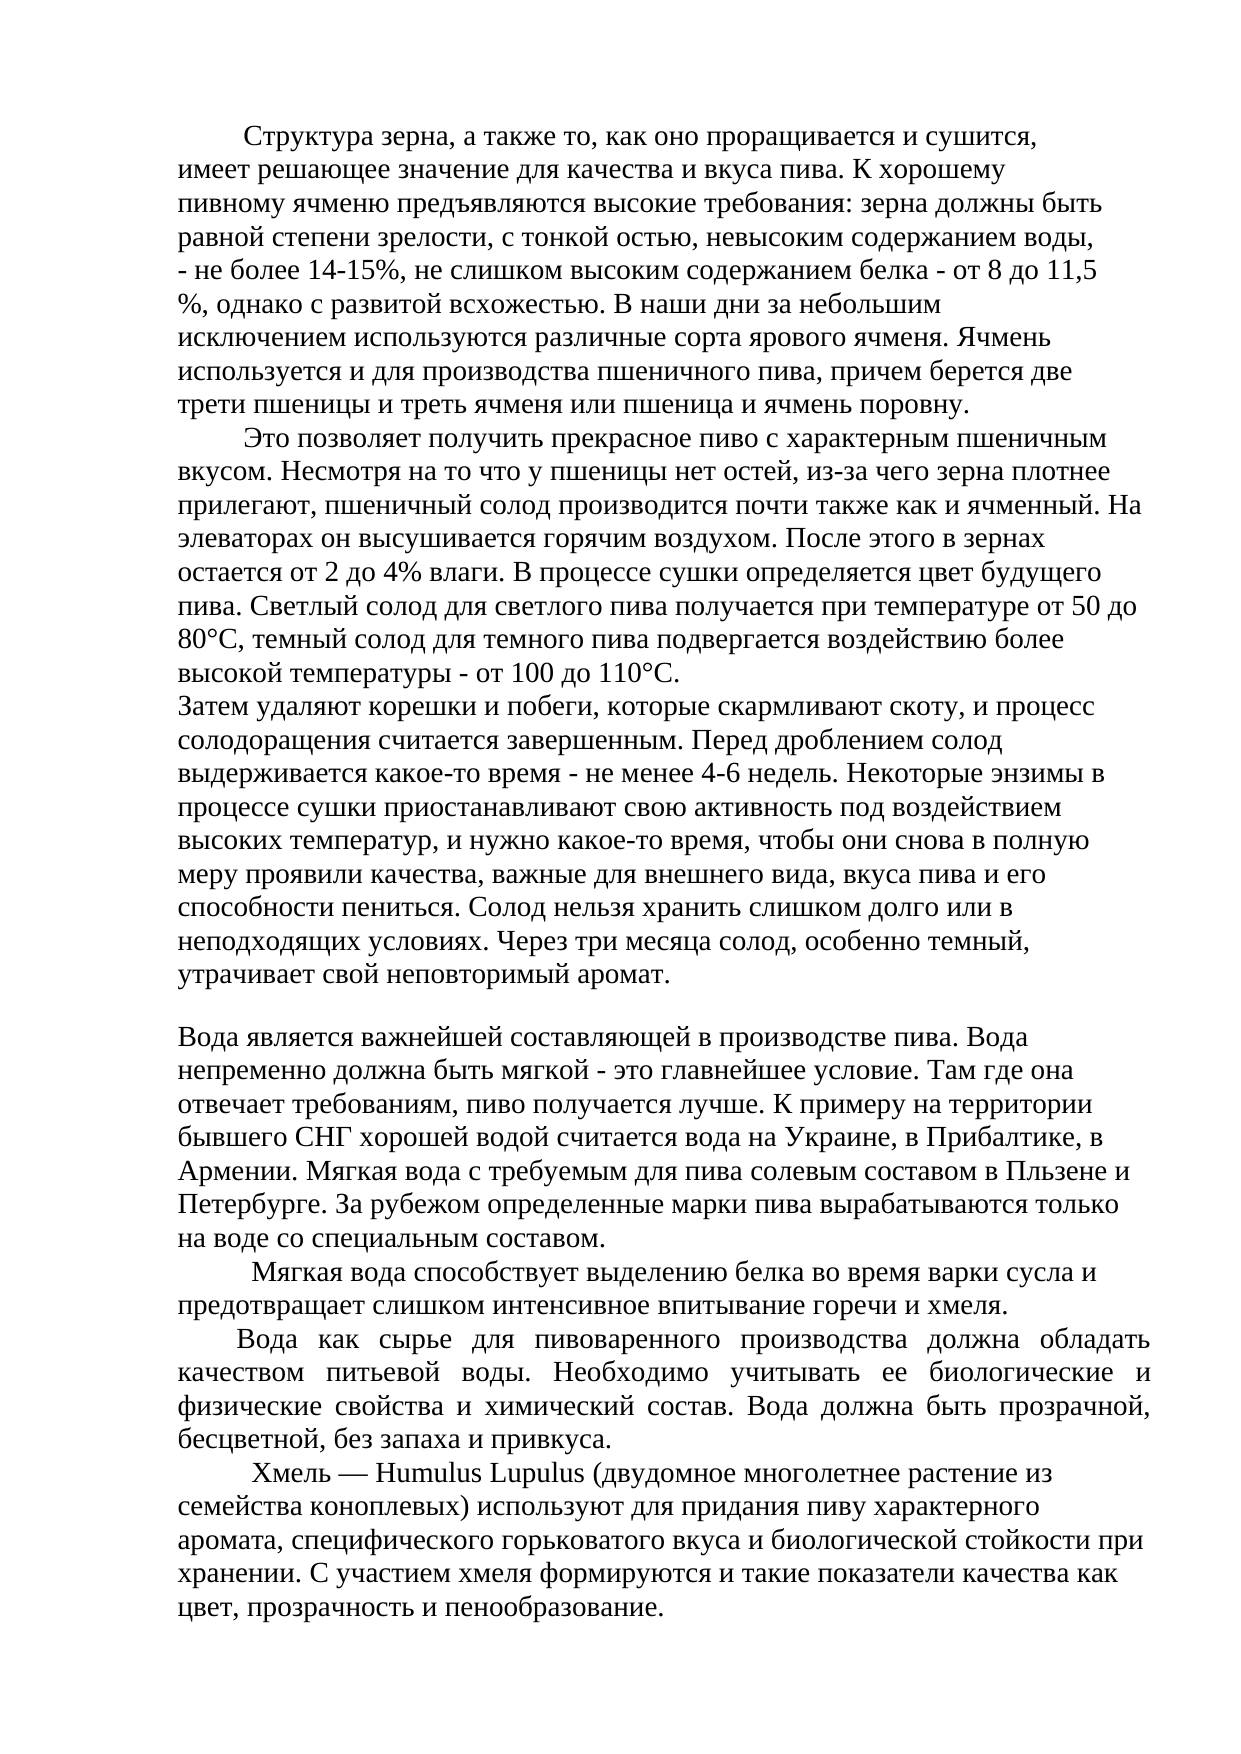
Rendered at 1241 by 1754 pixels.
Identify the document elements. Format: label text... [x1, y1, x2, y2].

text Вода как сырье для пивоваренного производства должна обладать качеством питьевой воды. Необходимо учитывать ее биологические и физические свойства и химический состав. Вода должна быть прозрачной, бесцветной, без запаха и привкуса. [177, 1321, 1152, 1455]
text Это позволяет получить прекрасное пиво с характерным пшеничным вкусом. Несмотря на то что у пшеницы нет остей, из-за чего зерна плотнее прилегают, пшеничный солод производится почти также как и ячменный. На элеваторах он высушивается горячим воздухом. После этого в зернах остается от 2 до 4% влаги. В процессе сушки определяется цвет будущего пива. Светлый солод для светлого пива получается при температуре от 50 до 80°С, темный солод для темного пива подвергается воздействию более высокой температуры - от 100 до 110°С. Затем удаляют корешки и побеги, которые скармливают скоту, и процесс солодоращения считается завершенным. Перед дроблением солод выдерживается какое-то время - не менее 4-6 недель. Некоторые энзимы в процессе сушки приостанавливают свою активность под воздействием высоких температур, и нужно какое-то время, чтобы они снова в полную меру проявили качества, важные для внешнего вида, вкуса пива и его способности пениться. Солод нельзя хранить слишком долго или в неподходящих условиях. Через три месяца солод, особенно темный, утрачивает свой неповторимый аромат. [177, 420, 1152, 1019]
text Вода является важнейшей составляющей в производстве пива. Вода непременно должна быть мягкой - это главнейшее условие. Там где она отвечает требованиям, пиво получается лучше. К примеру на территории бывшего СНГ хорошей водой считается вода на Украине, в Прибалтике, в Армении. Мягкая вода с требуемым для пива солевым составом в Пльзене и Петербурге. За рубежом определенные марки пива вырабатываются только на воде со специальным составом. Мягкая вода способствует выделению белка во время варки сусла и предотвращает слишком интенсивное впитывание горечи и хмеля. [177, 1019, 1152, 1321]
text Структура зерна, а также то, как оно проращивается и сушится, имеет решающее значение для качества и вкуса пива. К хорошему пивному ячменю предъявляются высокие требования: зерна должны быть равной степени зрелости, с тонкой остью, невысоким содержанием воды, - не более 14-15%, не слишком высоким содержанием белка - от 8 до 11,5 %, однако с развитой всхожестью. В наши дни за небольшим исключением используются различные сорта ярового ячменя. Ячмень используется и для производства пшеничного пива, причем берется две трети пшеницы и треть ячменя или пшеница и ячмень поровну. [177, 118, 1105, 420]
text Хмель — Humulus Lupulus (двудомное многолетнее растение из семейства коноплевых) используют для придания пиву характерного аромата, специфического горьковатого вкуса и биологической стойкости при хранении. С участием хмеля формируются и такие показатели качества как цвет, прозрачность и пенообразование. [177, 1455, 1152, 1623]
